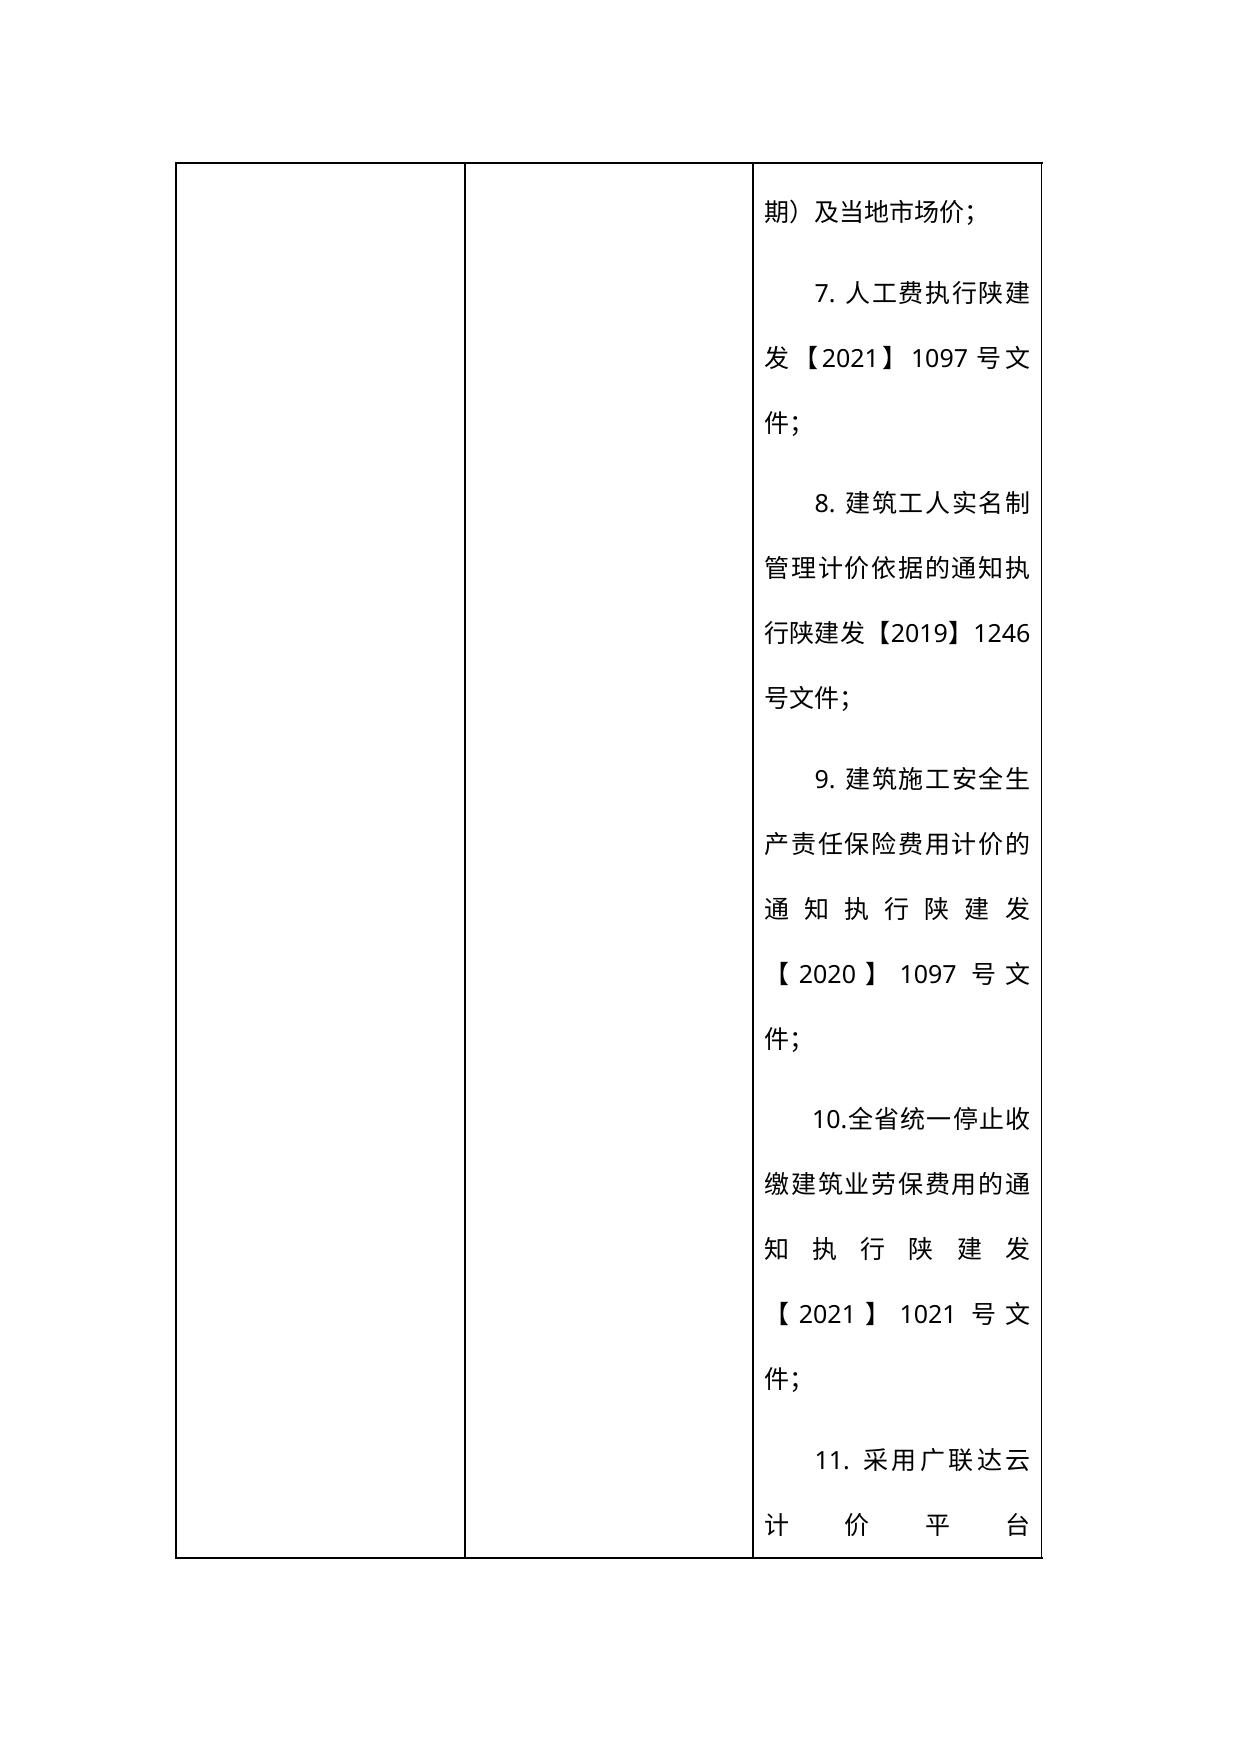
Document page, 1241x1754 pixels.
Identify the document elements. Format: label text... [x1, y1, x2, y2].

table_cell [466, 164, 752, 1557]
table_cell 1 [177, 164, 464, 1557]
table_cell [754, 164, 1041, 1557]
